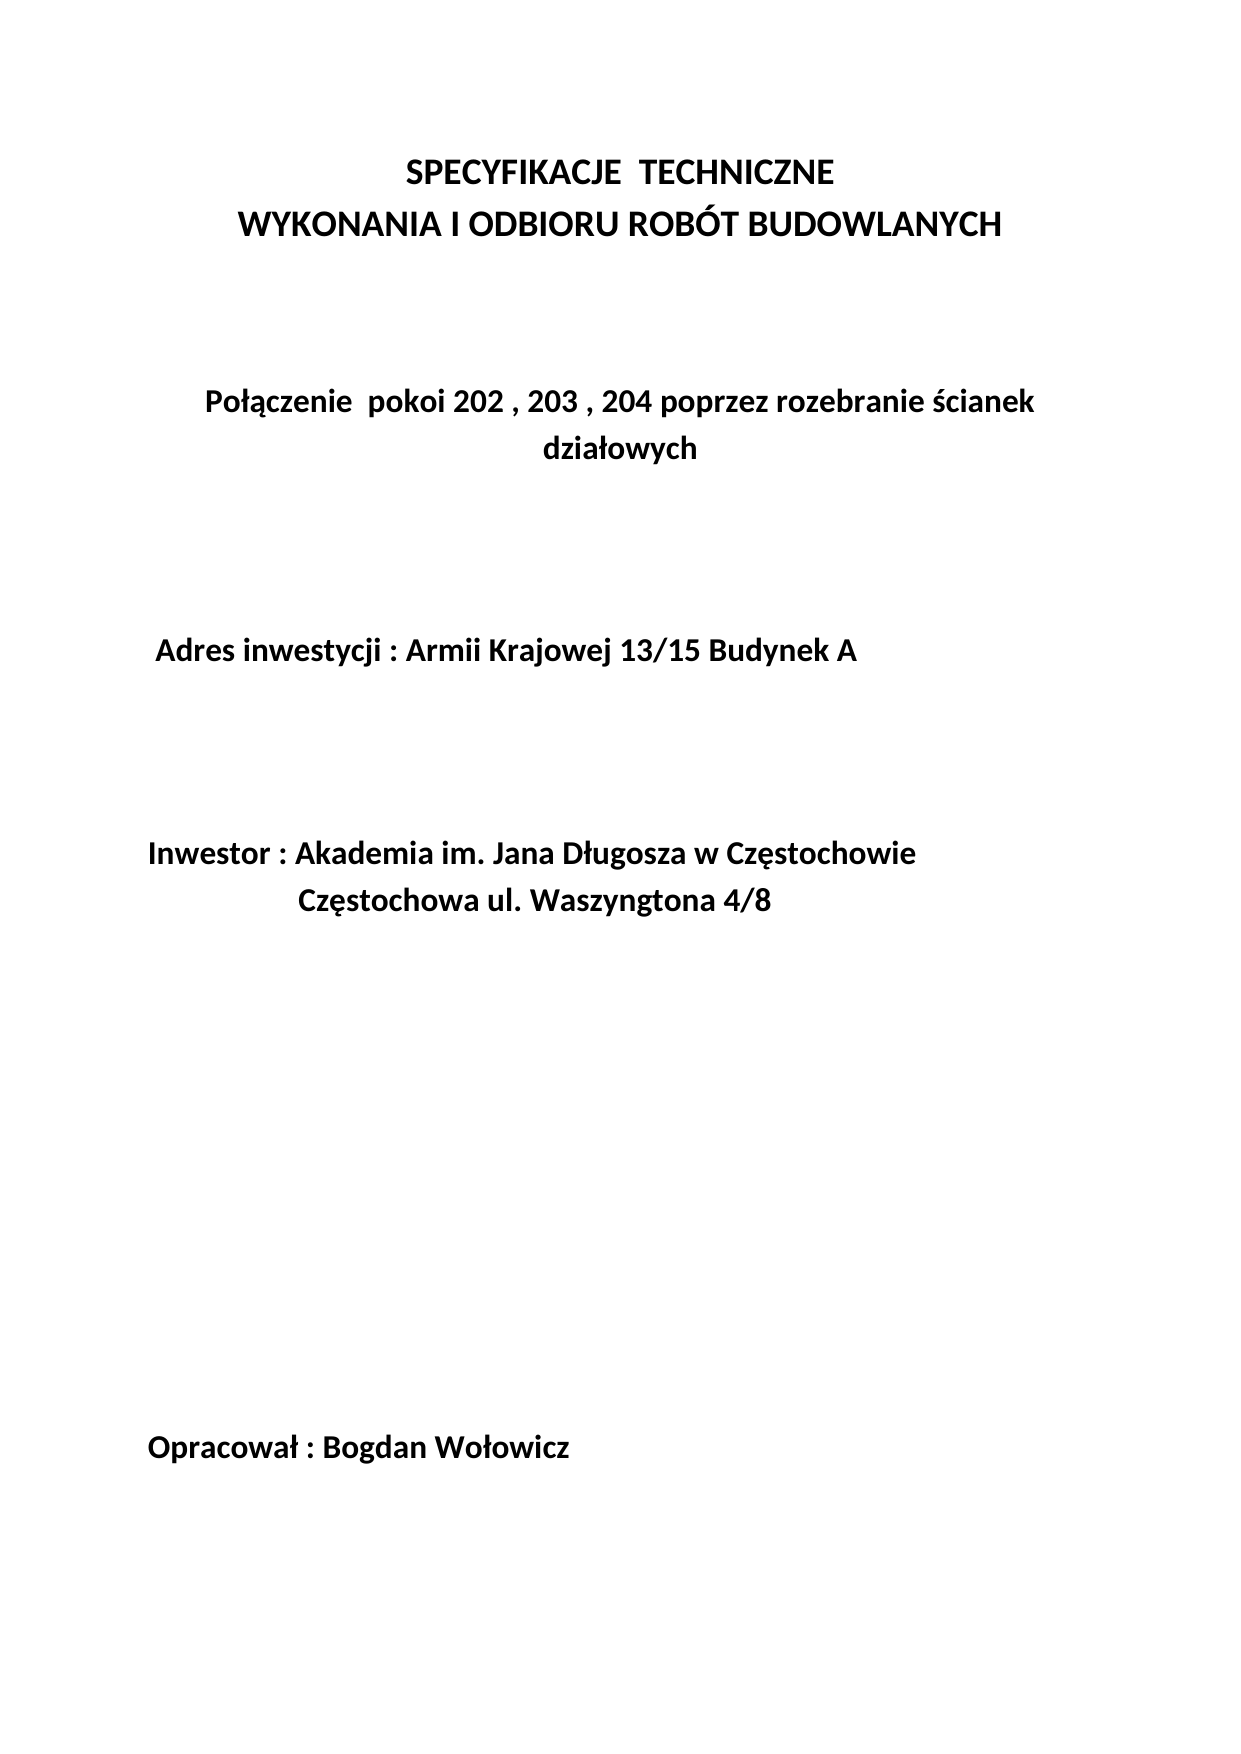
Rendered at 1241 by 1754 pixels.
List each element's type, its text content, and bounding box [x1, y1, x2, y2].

text Inwestor : Akademia im. Jana Długosza w Częstochowie [148, 832, 1093, 873]
text Połączenie pokoi 202 , 203 , 204 poprzez rozebranie ścianek działowych [148, 380, 1093, 467]
text Adres inwestycji : Armii Krajowej 13/15 Budynek A [148, 629, 1093, 670]
text SPECYFIKACJE TECHNICZNE WYKONANIA I ODBIORU ROBÓT BUDOWLANYCH [148, 148, 1093, 246]
text Częstochowa ul. Waszyngtona 4/8 [148, 879, 1093, 920]
text Opracował : Bogdan Wołowicz [148, 1426, 1093, 1466]
